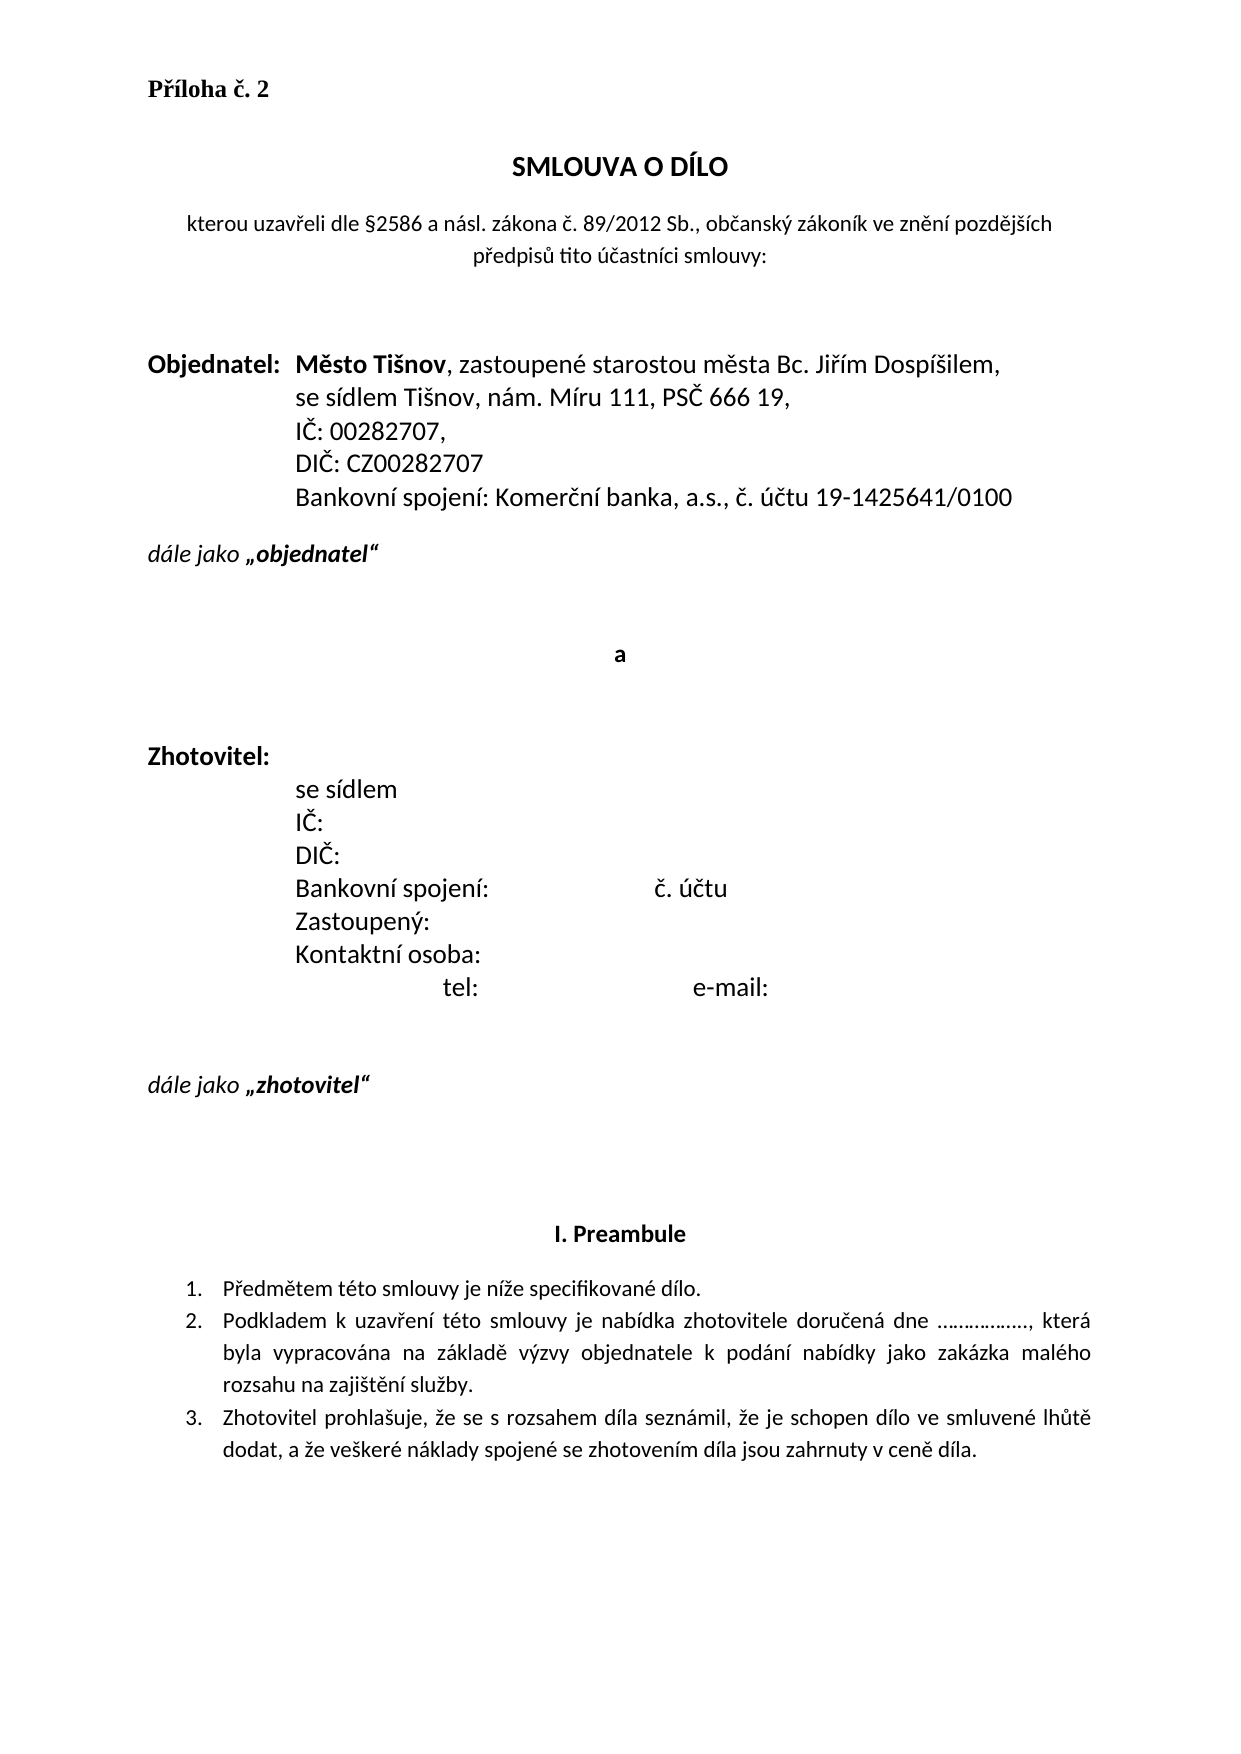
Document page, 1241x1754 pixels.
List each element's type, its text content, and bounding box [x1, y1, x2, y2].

text tel: e-mail: [221, 970, 1093, 1003]
text dále jako „objednatel“ [148, 538, 1093, 569]
text se sídlem [221, 772, 1093, 805]
text Objednatel: Město Tišnov, zastoupené starostou města Bc. Jiřím Dospíšilem, [148, 348, 1093, 381]
text IČ: [221, 805, 1093, 838]
text Zastoupený: [221, 904, 1093, 937]
text SMLOUVA O DÍLO [148, 148, 1093, 183]
text dále jako „zhotovitel“ [148, 1069, 1093, 1099]
text se sídlem Tišnov, nám. Míru 111, PSČ 666 19, [221, 381, 1093, 414]
text IČ: 00282707, [221, 414, 1093, 447]
text Bankovní spojení: č. účtu [221, 871, 1093, 904]
text Zhotovitel: [148, 739, 1093, 772]
text a [148, 639, 1093, 669]
text DIČ: CZ00282707 [221, 447, 1093, 480]
list Zhotovitel prohlašuje, že se s rozsahem díla seznámil, že je schopen dílo ve smluvené lhůtě dodat, a že veškeré náklady spojené se zhotovením díla jsou zahrnuty v ceně díla. [185, 1403, 1093, 1463]
list Podkladem k uzavření této smlouvy je nabídka zhotovitele doručená dne …………….., která byla vypracována na základě výzvy objednatele k podání nabídky jako zakázka malého rozsahu na zajištění služby. [185, 1306, 1093, 1398]
text I. Preambule [148, 1218, 1093, 1249]
text Kontaktní osoba: [221, 937, 1093, 970]
list Předmětem této smlouvy je níže specifikované dílo. [185, 1274, 1093, 1302]
text DIČ: [221, 838, 1093, 871]
text Bankovní spojení: Komerční banka, a.s., č. účtu 19-1425641/0100 [221, 480, 1093, 513]
text kterou uzavřeli dle §2586 a násl. zákona č. 89/2012 Sb., občanský zákoník ve znění pozdějších předpisů tito účastníci smlouvy: [148, 209, 1093, 269]
